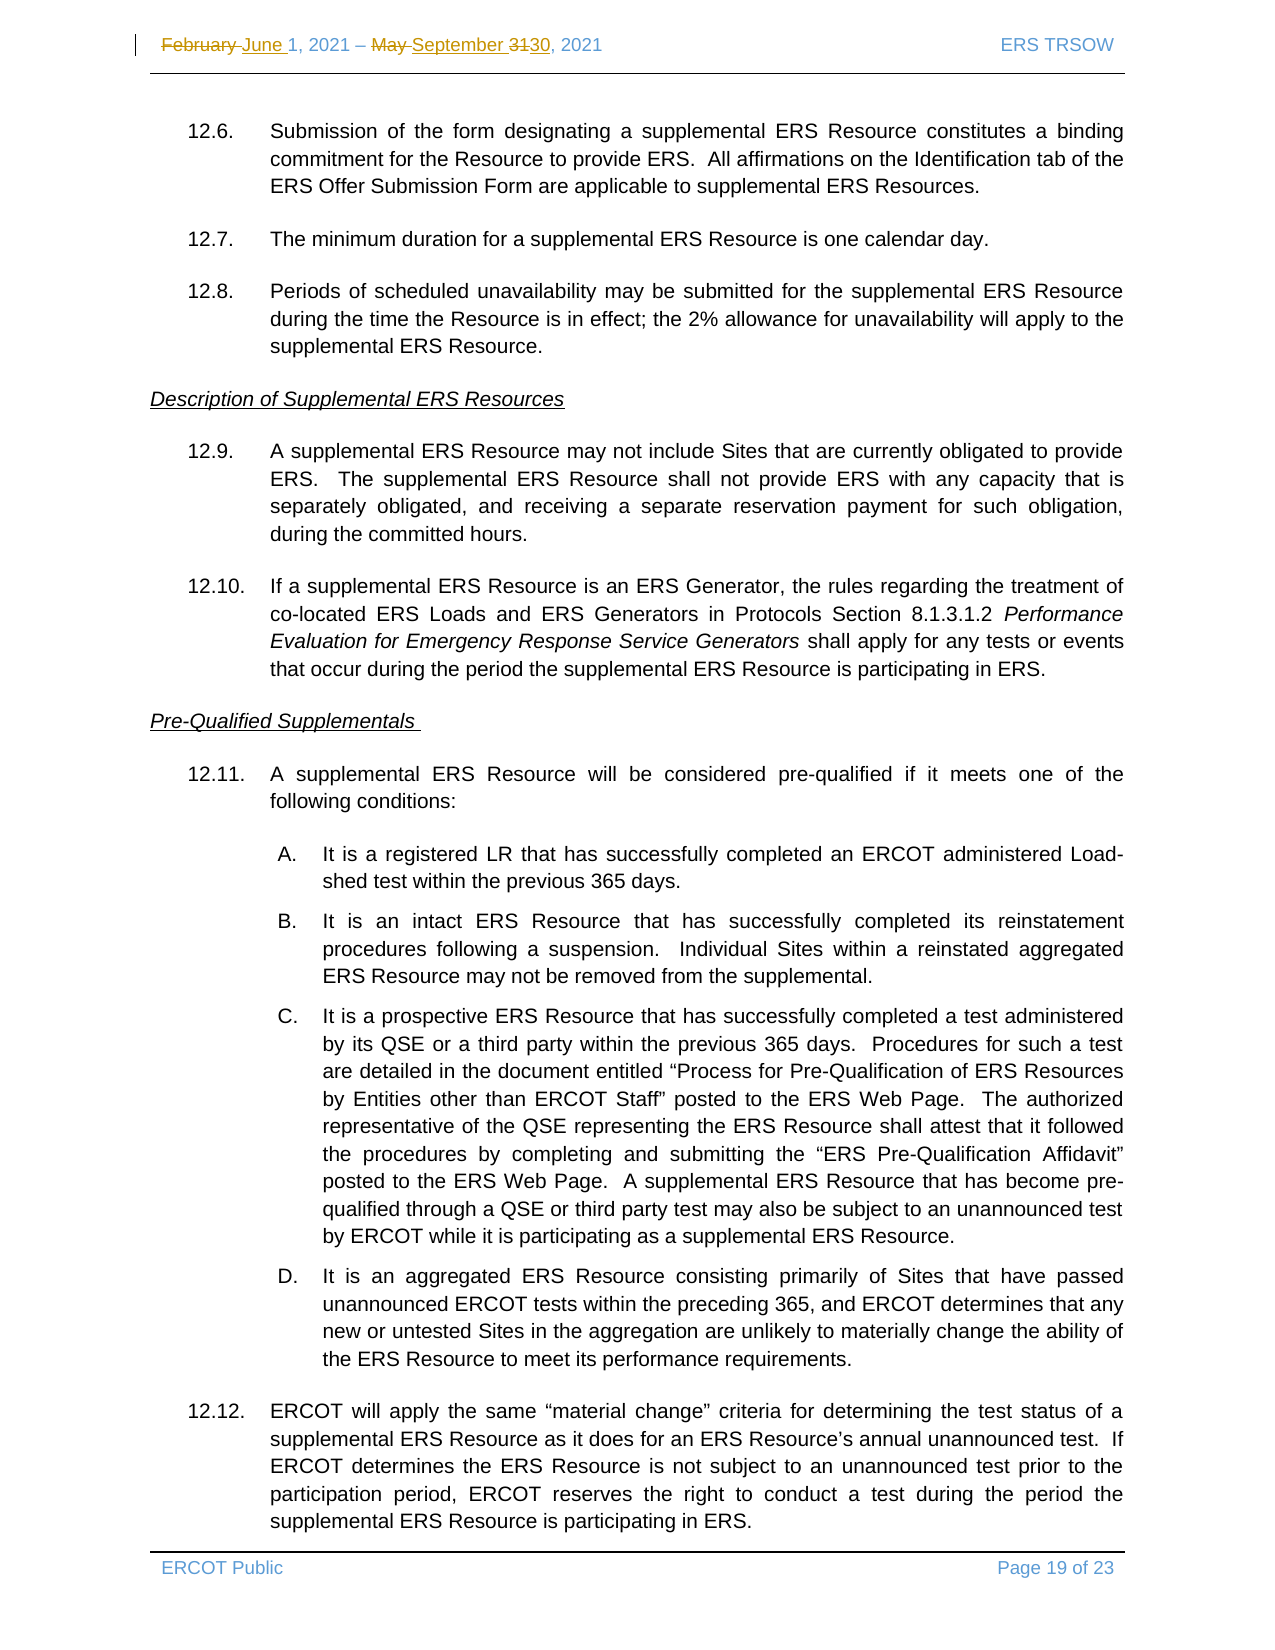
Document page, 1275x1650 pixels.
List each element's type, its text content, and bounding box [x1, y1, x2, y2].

list It is a prospective ERS Resource that has successfully completed a test administered by its QSE or a third party within the previous 365 days. Procedures for such a test are detailed in the document entitled “Process for Pre-Qualification of ERS Resources by Entities other than ERCOT Staff” posted to the ERS Web Page. The authorized representative of the QSE representing the ERS Resource shall attest that it followed the procedures by completing and submitting the “ERS Pre-Qualification Affidavit” posted to the ERS Web Page. A supplemental ERS Resource that has become pre-qualified through a QSE or third party test may also be subject to an unannounced test by ERCOT while it is participating as a supplemental ERS Resource. [277, 1004, 1125, 1248]
text Pre-Qualified Supplementals [150, 709, 1125, 733]
subtitle Submission of the form designating a supplemental ERS Resource constitutes a binding commitment for the Resource to provide ERS. All affirmations on the Identification tab of the ERS Offer Submission Form are applicable to supplemental ERS Resources. [187, 119, 1125, 198]
list It is a registered LR that has successfully completed an ERCOT administered Load-shed test within the previous 365 days. [277, 842, 1125, 893]
subtitle A supplemental ERS Resource will be considered pre-qualified if it meets one of the following conditions: [187, 762, 1125, 813]
subtitle If a supplemental ERS Resource is an ERS Generator, the rules regarding the treatment of co-located ERS Loads and ERS Generators in Protocols Section 8.1.3.1.2 Performance Evaluation for Emergency Response Service Generators shall apply for any tests or events that occur during the period the supplemental ERS Resource is participating in ERS. [187, 574, 1125, 681]
list It is an intact ERS Resource that has successfully completed its reinstatement procedures following a suspension. Individual Sites within a reinstated aggregated ERS Resource may not be removed from the supplemental. [277, 909, 1125, 988]
subtitle ERCOT will apply the same “material change” criteria for determining the test status of a supplemental ERS Resource as it does for an ERS Resource’s annual unannounced test. If ERCOT determines the ERS Resource is not subject to an unannounced test prior to the participation period, ERCOT reserves the right to conduct a test during the period the supplemental ERS Resource is participating in ERS. [187, 1399, 1125, 1533]
list It is an aggregated ERS Resource consisting primarily of Sites that have passed unannounced ERCOT tests within the preceding 365, and ERCOT determines that any new or untested Sites in the aggregation are unlikely to materially change the ability of the ERS Resource to meet its performance requirements. [277, 1264, 1125, 1371]
subtitle The minimum duration for a supplemental ERS Resource is one calendar day. [187, 227, 1125, 251]
text Description of Supplemental ERS Resources [150, 387, 1125, 411]
subtitle Periods of scheduled unavailability may be submitted for the supplemental ERS Resource during the time the Resource is in effect; the 2% allowance for unavailability will apply to the supplemental ERS Resource. [187, 279, 1125, 358]
subtitle A supplemental ERS Resource may not include Sites that are currently obligated to provide ERS. The supplemental ERS Resource shall not provide ERS with any capacity that is separately obligated, and receiving a separate reservation payment for such obligation, during the committed hours. [187, 439, 1125, 546]
